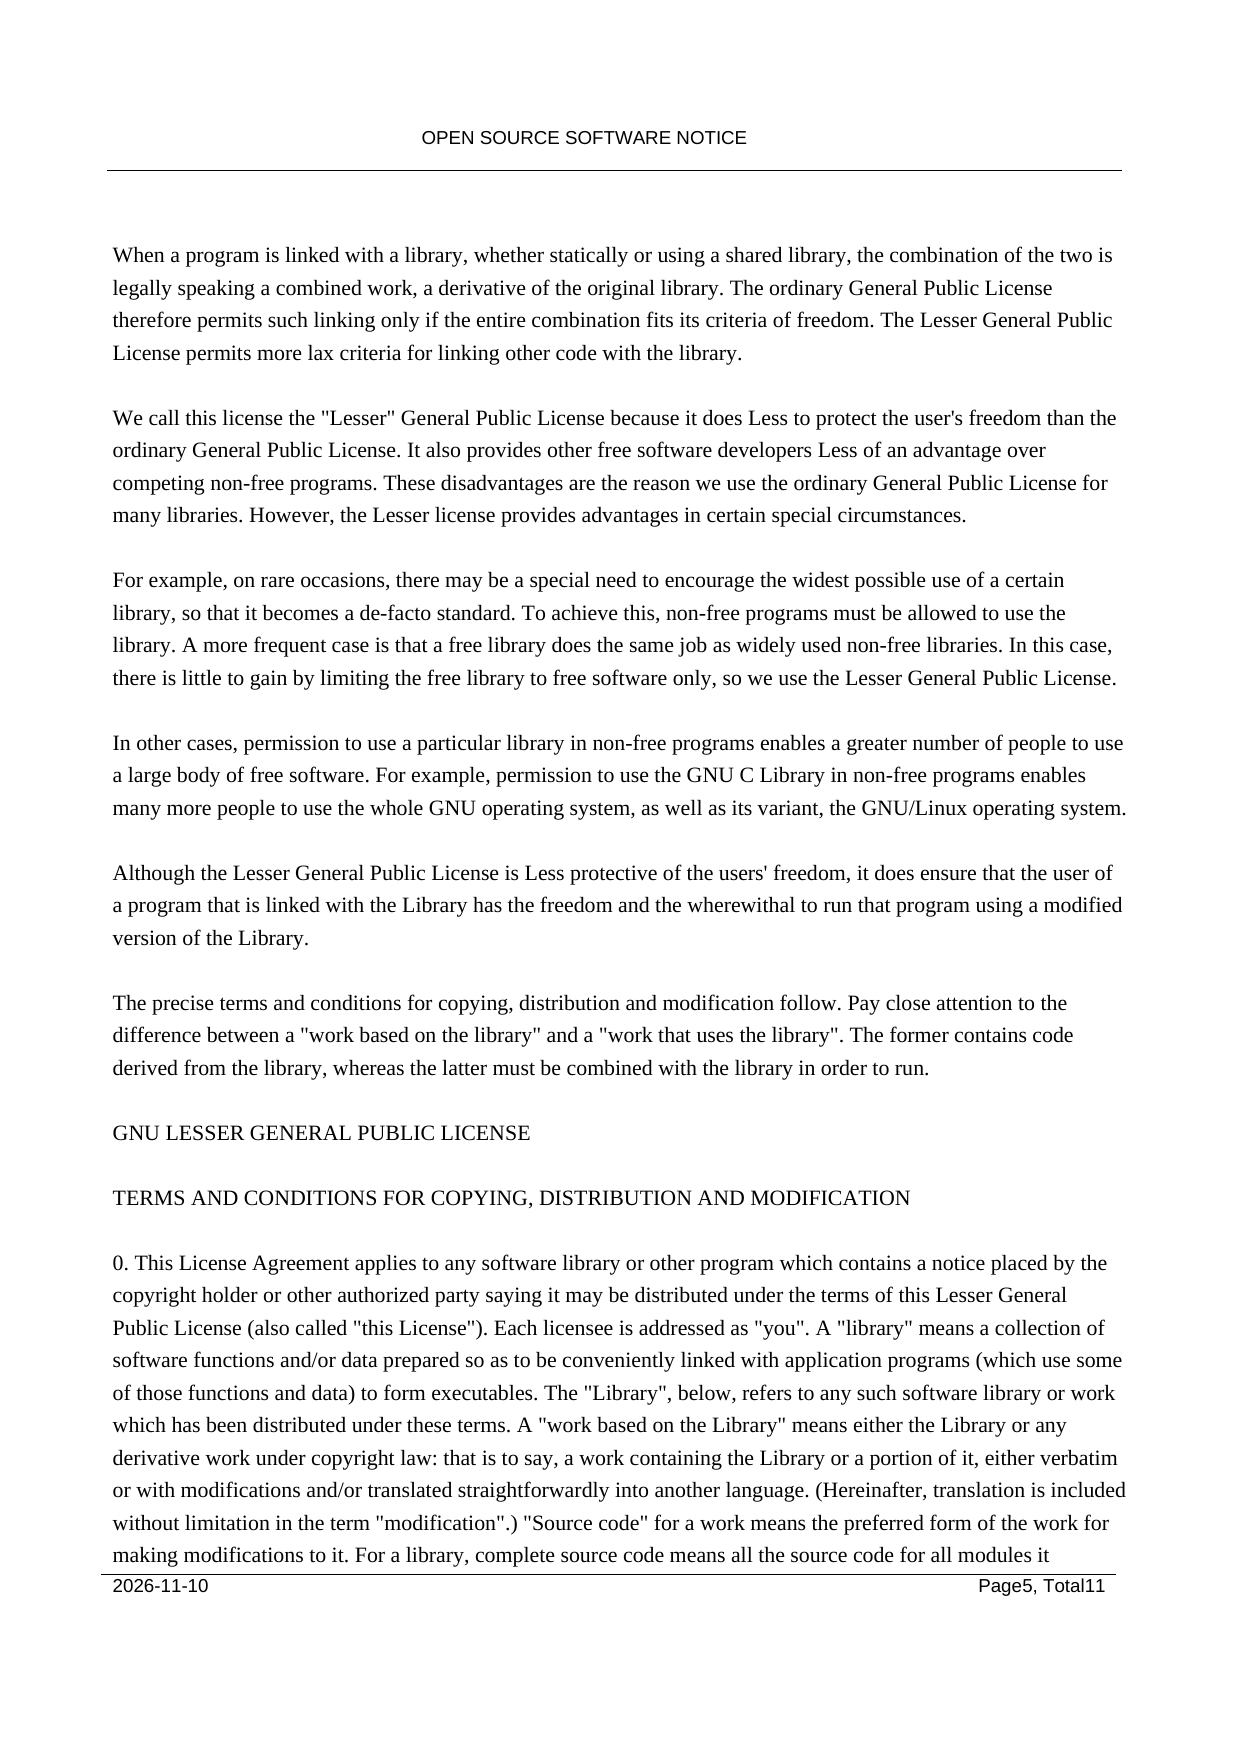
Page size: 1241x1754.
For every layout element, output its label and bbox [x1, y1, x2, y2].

text [112, 206, 1128, 1571]
